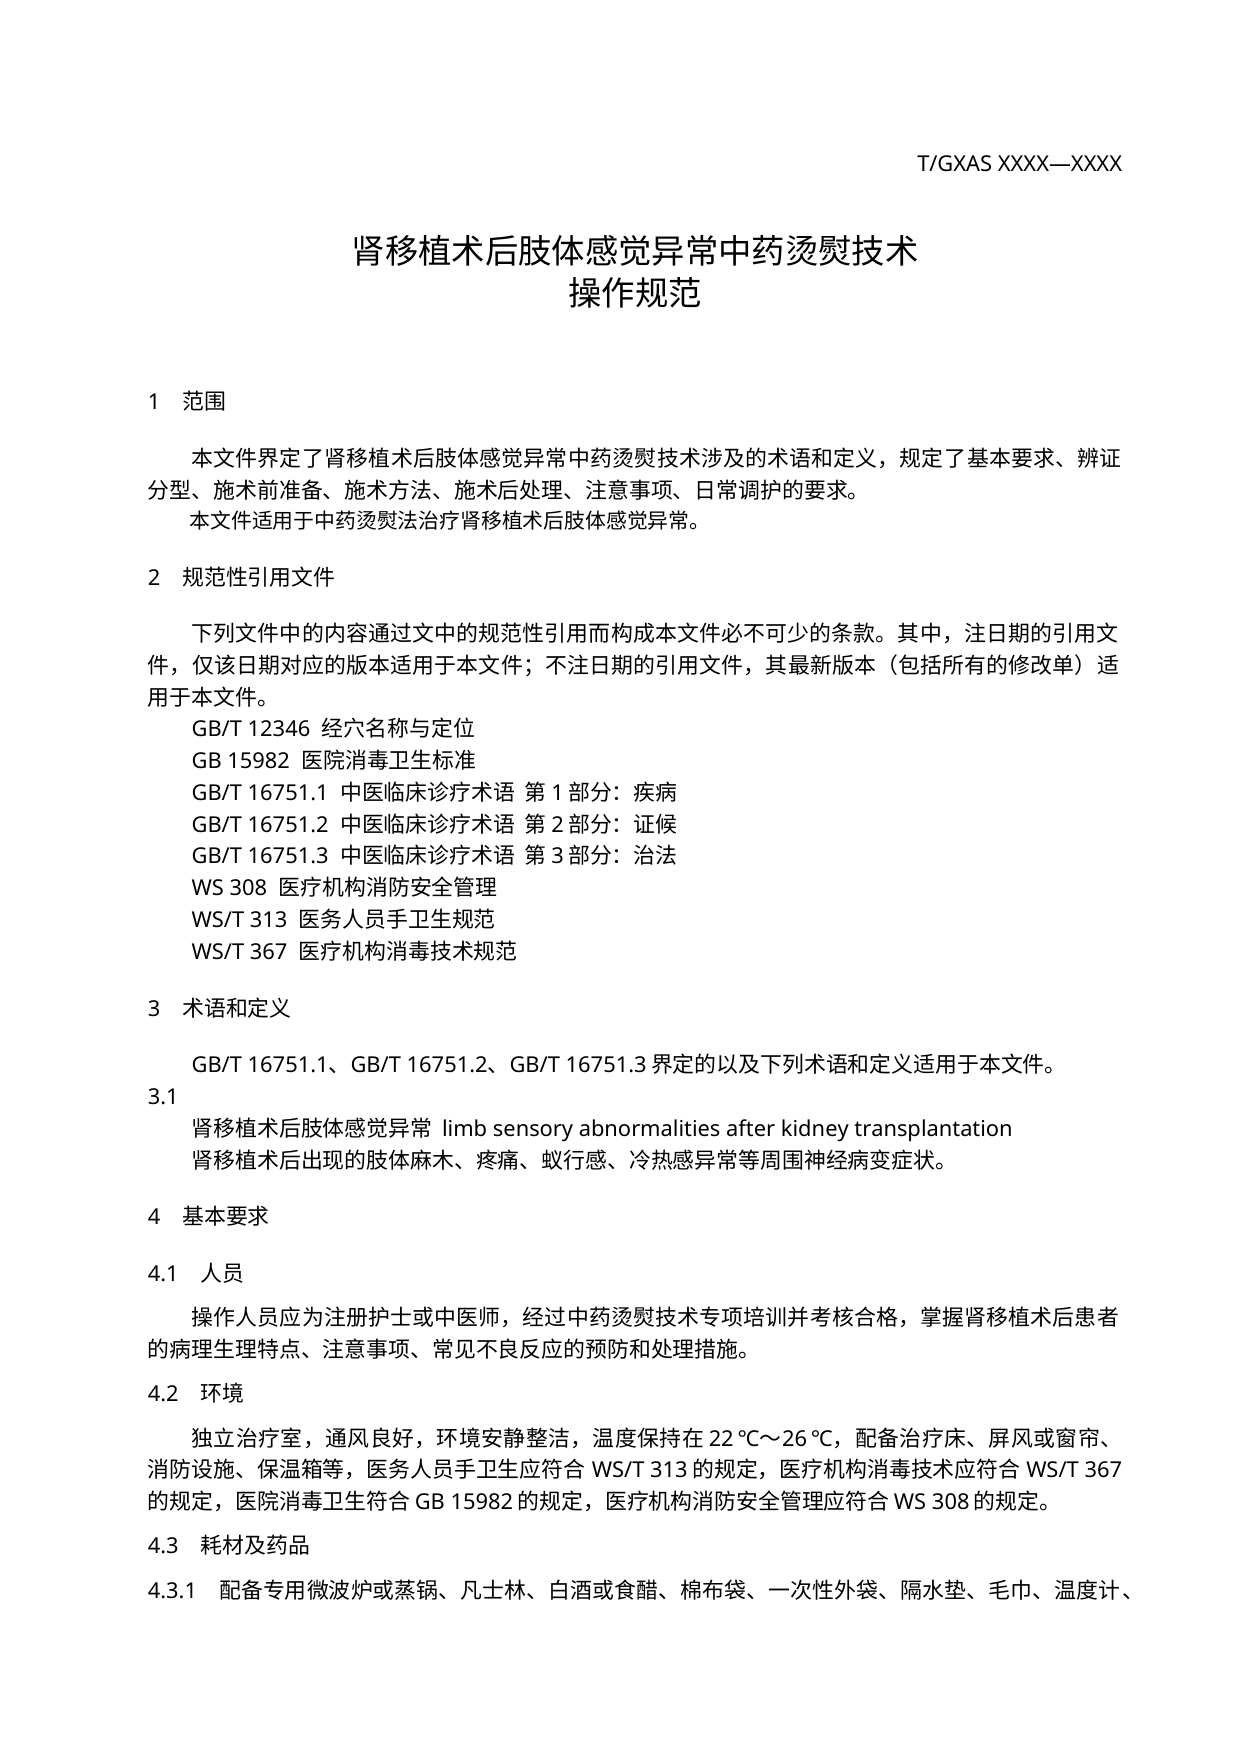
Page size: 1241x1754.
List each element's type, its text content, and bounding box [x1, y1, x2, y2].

text 术语和定义 [148, 991, 1122, 1022]
text 范围 [148, 384, 1122, 416]
text GB/T 12346 经穴名称与定位 [148, 711, 1122, 743]
text 耗材及药品 [148, 1528, 1122, 1560]
text 肾移植术后出现的肢体麻木、疼痛、蚁行感、冷热感异常等周围神经病变症状。 [148, 1143, 1122, 1174]
text 人员 [148, 1256, 1122, 1288]
text WS/T 313 医务人员手卫生规范 [148, 902, 1122, 934]
text 肾移植术后肢体感觉异常 limb sensory abnormalities after kidney transplantation [148, 1079, 1122, 1143]
text WS/T 367 医疗机构消毒技术规范 [148, 934, 1122, 966]
text 独立治疗室，通风良好，环境安静整洁，温度保持在22 ℃～26 ℃，配备治疗床、屏风或窗帘、消防设施、保温箱等，医务人员手卫生应符合WS/T 313的规定，医疗机构消毒技术应符合WS/T 367的规定，医院消毒卫生符合GB 15982的规定，医疗机构消防安全管理应符合WS 308的规定。 [148, 1421, 1122, 1516]
text GB 15982 医院消毒卫生标准 [148, 743, 1122, 775]
text 操作人员应为注册护士或中医师，经过中药烫熨技术专项培训并考核合格，掌握肾移植术后患者的病理生理特点、注意事项、常见不良反应的预防和处理措施。 [148, 1300, 1122, 1364]
text GB/T 16751.3 中医临床诊疗术语 第3部分：治法 [148, 838, 1122, 870]
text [148, 1573, 1122, 1604]
text GB/T 16751.2 中医临床诊疗术语 第2部分：证候 [148, 807, 1122, 838]
text 基本要求 [148, 1199, 1122, 1231]
text 本文件适用于中药烫熨法治疗肾移植术后肢体感觉异常。 [148, 504, 1122, 535]
text 本文件界定了肾移植术后肢体感觉异常中药烫熨技术涉及的术语和定义，规定了基本要求、辨证分型、施术前准备、施术方法、施术后处理、注意事项、日常调护的要求。 [148, 441, 1122, 504]
text 规范性引用文件 [148, 560, 1122, 591]
text GB/T 16751.1 中医临床诊疗术语 第1部分：疾病 [148, 775, 1122, 807]
text WS 308 医疗机构消防安全管理 [148, 870, 1122, 902]
text 环境 [148, 1376, 1122, 1408]
